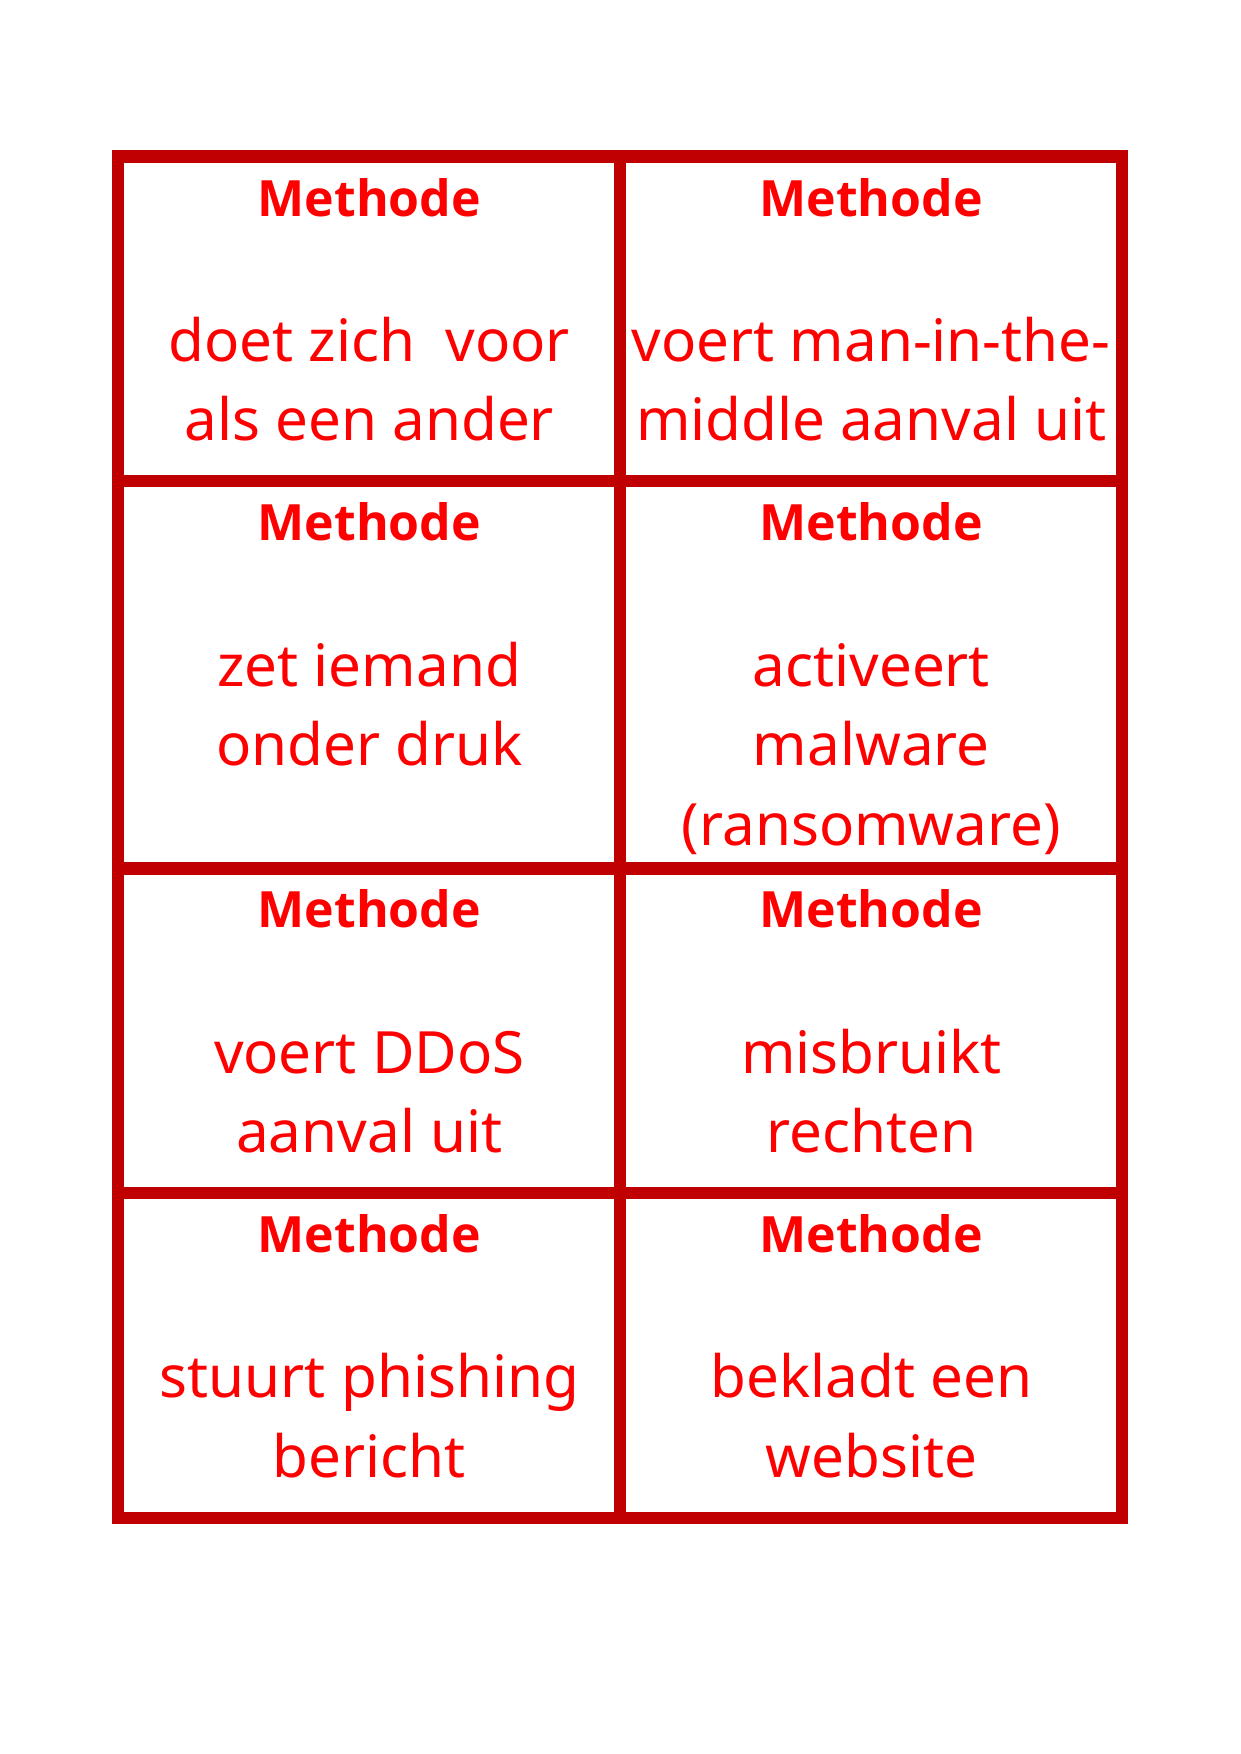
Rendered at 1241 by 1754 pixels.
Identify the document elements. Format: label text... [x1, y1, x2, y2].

table_cell Methode zet iemand onder druk [124, 487, 614, 862]
table_cell Methode stuurt phishing bericht [124, 1199, 614, 1512]
table_cell Methode misbruikt rechten [626, 875, 1116, 1187]
table_cell Methode bekladt een website [626, 1199, 1116, 1512]
table_cell Methode voert DDoS aanval uit [124, 875, 614, 1187]
table_cell Methode voert man-in-the-middle aanval uit [626, 163, 1116, 475]
table_cell Methode doet zich voor als een ander [124, 163, 614, 475]
table_cell Methode activeert malware (ransomware) [626, 487, 1116, 862]
